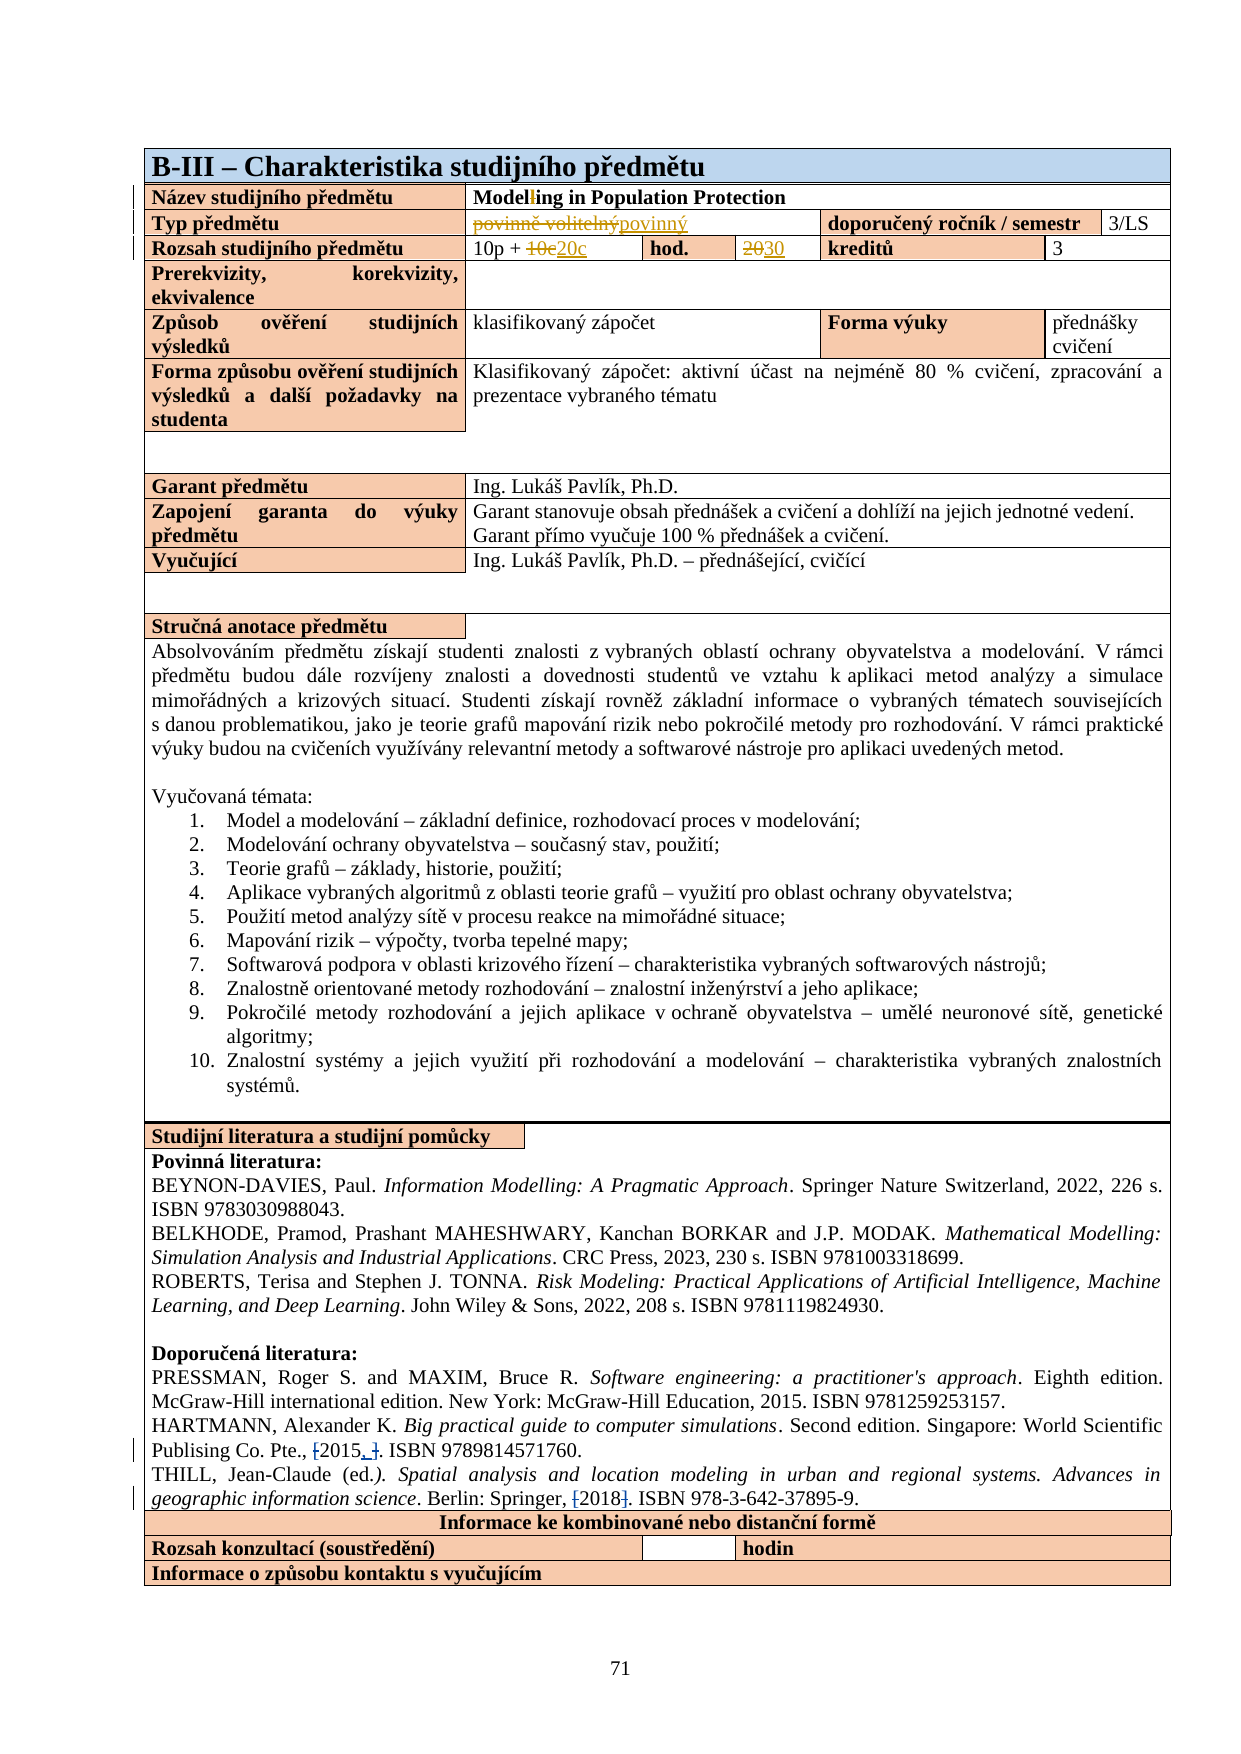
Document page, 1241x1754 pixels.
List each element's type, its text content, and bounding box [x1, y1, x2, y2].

table_cell Klasifikovaný zápočet: aktivní účast na nejméně 80 % cvičení, zpracování a prezentace vybraného tématu [466, 359, 1170, 431]
table_cell klasifikovaný zápočet [466, 310, 820, 358]
table_cell [736, 236, 820, 259]
table_cell [145, 572, 1170, 613]
table_header B-III – Charakteristika studijního předmětu [145, 149, 1170, 182]
table_cell Studijní literatura a studijní pomůcky [145, 1124, 524, 1148]
table_cell 10p + [466, 236, 642, 259]
table_cell Povinná literatura: BEYNON-DAVIES, Paul. Information Modelling: A Pragmatic Approach. Springer Nature Switzerland, 2022, 226 s. ISBN 9783030988043. BELKHODE, Pramod, Prashant MAHESHWARY, Kanchan BORKAR and J.P. MODAK. Mathematical Modelling: Simulation Analysis and Industrial Applications. CRC Press, 2023, 230 s. ISBN 9781003318699. ROBERTS, Terisa and Stephen J. TONNA. Risk Modeling: Practical Applications of Artificial Intelligence, Machine Learning, and Deep Learning. John Wiley & Sons, 2022, 208 s. ISBN 9781119824930. Doporučená literatura: PRESSMAN, Roger S. and MAXIM, Bruce R. Software engineering: a practitioner's approach. Eighth edition. McGraw-Hill international edition. New York: McGraw-Hill Education, 2015. ISBN 9781259253157. HARTMANN, Alexander K. Big practical guide to computer simulations. Second edition. Singapore: World Scientific Publising Co. Pte., 2015. ISBN 9789814571760. THILL, Jean-Claude (ed.). Spatial analysis and location modeling in urban and regional systems. Advances in geographic information science. Berlin: Springer, 2018. ISBN 978-3-642-37895-9. [145, 1148, 1170, 1510]
table_cell [466, 614, 1170, 638]
table_cell Garant předmětu [145, 474, 465, 498]
table_cell Forma výuky [821, 310, 1044, 358]
table_cell Zapojení garanta do výuky předmětu [145, 499, 465, 547]
table_cell [466, 261, 1170, 309]
table_cell Prerekvizity, korekvizity, ekvivalence [145, 261, 465, 309]
table_cell přednášky cvičení [1046, 310, 1170, 358]
table_cell [643, 1536, 735, 1560]
table_cell Forma způsobu ověření studijních výsledků a další požadavky na studenta [145, 359, 465, 431]
table_cell [525, 1124, 1170, 1148]
table_cell Název studijního předmětu [145, 185, 465, 209]
table_cell Garant stanovuje obsah přednášek a cvičení a dohlíží na jejich jednotné vedení. Garant přímo vyučuje 100 % přednášek a cvičení. [466, 499, 1170, 547]
table_cell 3/LS [1102, 210, 1170, 234]
table_cell Informace ke kombinované nebo distanční formě [145, 1510, 1171, 1535]
table_cell hodin [736, 1536, 1170, 1560]
table_cell [466, 210, 820, 234]
table_cell Modeling in Population Protection [466, 185, 1170, 209]
table_cell doporučený ročník / semestr [821, 210, 1101, 234]
table_cell Informace o způsobu kontaktu s vyučujícím [145, 1561, 1170, 1585]
table_cell 3 [1046, 236, 1170, 259]
table_cell Typ předmětu [145, 210, 465, 234]
table_cell Rozsah studijního předmětu [145, 236, 465, 259]
table_cell [145, 431, 1170, 472]
table_cell Rozsah konzultací (soustředění) [145, 1536, 642, 1560]
table_cell Způsob ověření studijních výsledků [145, 310, 465, 358]
table_cell hod. [643, 236, 735, 259]
table_cell Stručná anotace předmětu [145, 614, 465, 638]
table_cell Ing. Lukáš Pavlík, Ph.D. [466, 474, 1170, 498]
table_cell kreditů [821, 236, 1044, 259]
table_cell Absolvováním předmětu získají studenti znalosti z vybraných oblastí ochrany obyvatelstva a modelování. V rámci předmětu budou dále rozvíjeny znalosti a dovednosti studentů ve vztahu k aplikaci metod analýzy a simulace mimořádných a krizových situací. Studenti získají rovněž základní informace o vybraných tématech souvisejících s danou problematikou, jako je teorie grafů mapování rizik nebo pokročilé metody pro rozhodování. V rámci praktické výuky budou na cvičeních využívány relevantní metody a softwarové nástroje pro aplikaci uvedených metod. Vyučovaná témata: Model a modelování – základní definice, rozhodovací proces v modelování; Modelování ochrany obyvatelstva – současný stav, použití; Teorie grafů – základy, historie, použití; Aplikace vybraných algoritmů z oblasti teorie grafů – využití pro oblast ochrany obyvatelstva; Použití metod analýzy sítě v procesu reakce na mimořádné situace; Mapování rizik – výpočty, tvorba tepelné mapy; Softwarová podpora v oblasti krizového řízení – charakteristika vybraných softwarových nástrojů; Znalostně orientované metody rozhodování – znalostní inženýrství a jeho aplikace; Pokročilé metody rozhodování a jejich aplikace v ochraně obyvatelstva – umělé neuronové sítě, genetické algoritmy; Znalostní systémy a jejich využití při rozhodování a modelování – charakteristika vybraných znalostních systémů. [145, 638, 1170, 1121]
table_cell Vyučující [145, 548, 465, 572]
table_cell Ing. Lukáš Pavlík, Ph.D. – přednášející, cvičící [466, 548, 1170, 572]
